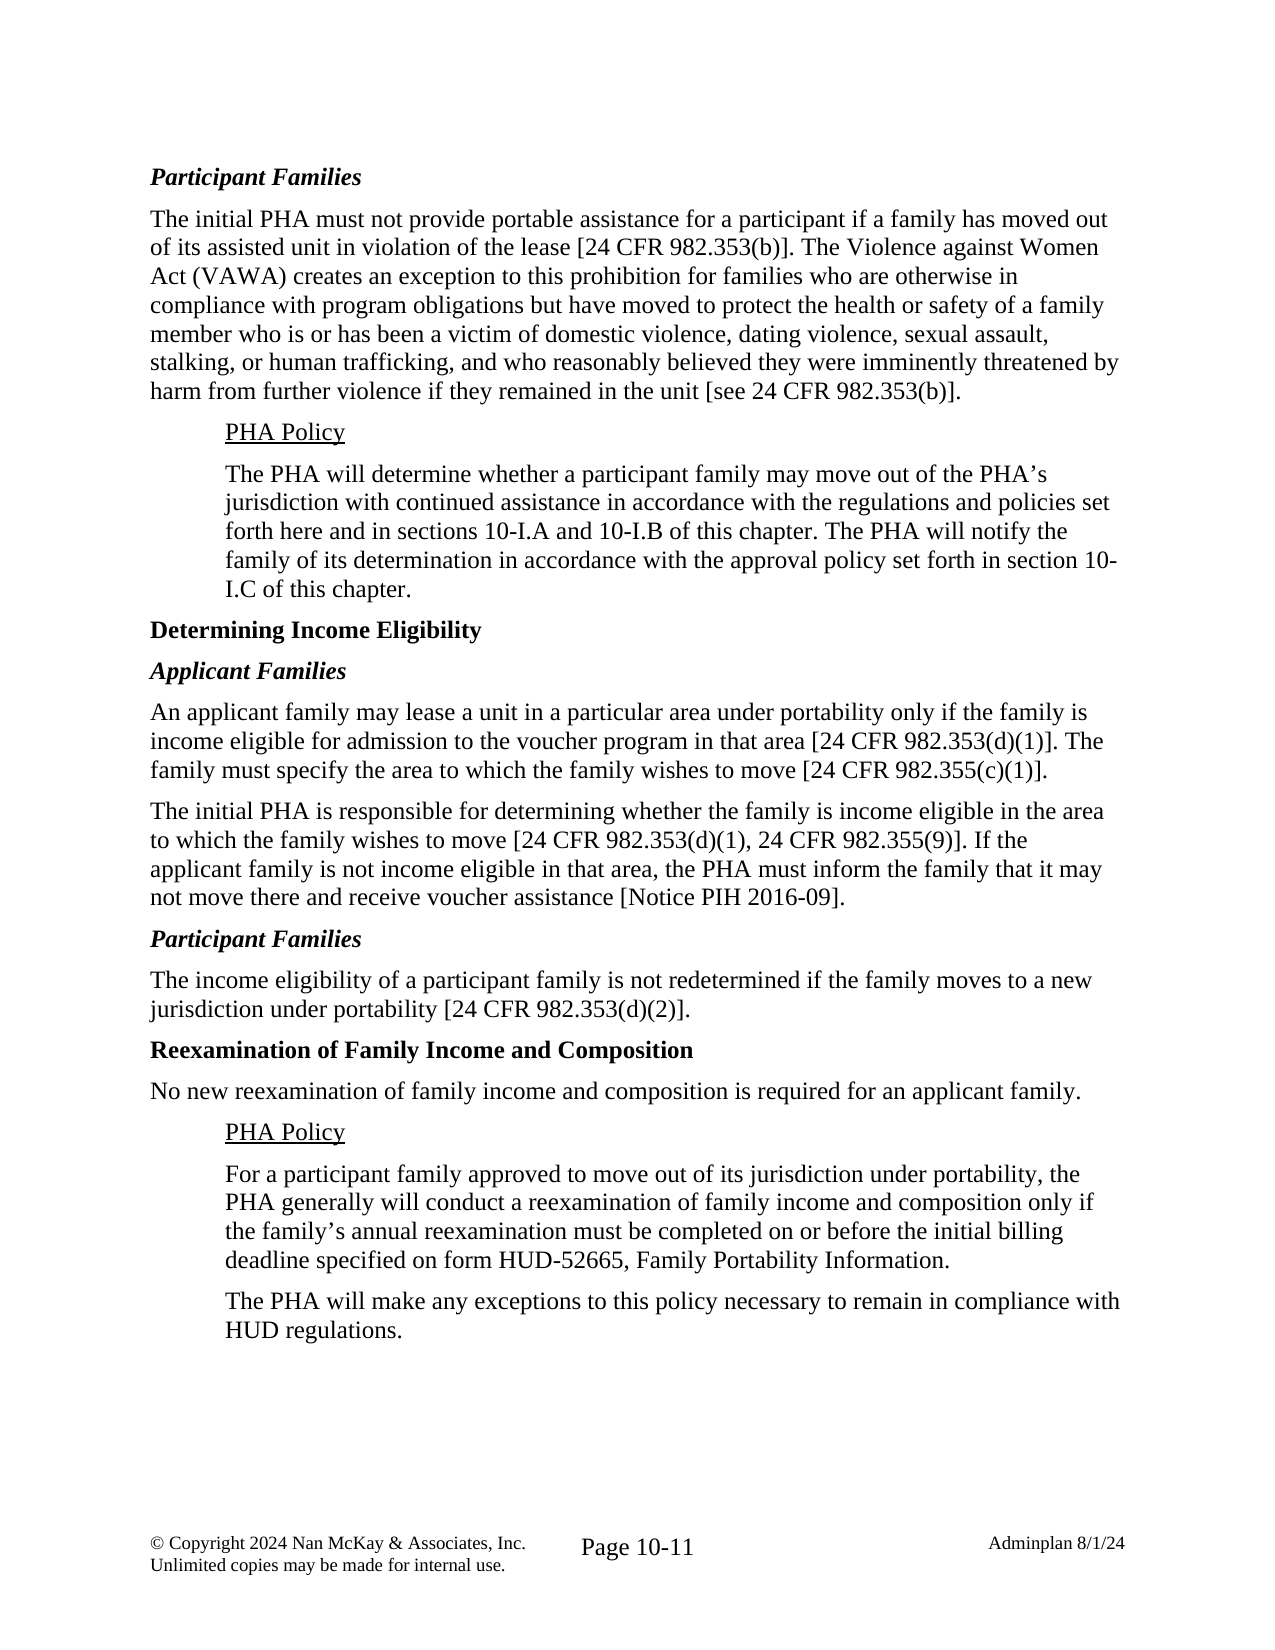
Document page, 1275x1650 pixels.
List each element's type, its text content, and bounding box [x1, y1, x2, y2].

text Applicant Families [150, 656, 1125, 685]
text The initial PHA is responsible for determining whether the family is income eligible in the area to which the family wishes to move [24 CFR 982.353(d)(1), 24 CFR 982.355(9)]. If the applicant family is not income eligible in that area, the PHA must inform the family that it may not move there and receive voucher assistance [Notice PIH 2016-09]. [150, 796, 1125, 911]
text Reexamination of Family Income and Composition [150, 1035, 1125, 1064]
text For a participant family approved to move out of its jurisdiction under portability, the PHA generally will conduct a reexamination of family income and composition only if the family’s annual reexamination must be completed on or before the initial billing deadline specified on form HUD-52665, Family Portability Information. [225, 1159, 1125, 1274]
list PHA Policy [225, 417, 1125, 446]
text No new reexamination of family income and composition is required for an applicant family. [150, 1076, 1125, 1105]
text Participant Families [150, 924, 1125, 952]
text The PHA will make any exceptions to this policy necessary to remain in compliance with HUD regulations. [225, 1286, 1125, 1344]
text Determining Income Eligibility [150, 615, 1125, 644]
text The income eligibility of a participant family is not redetermined if the family moves to a new jurisdiction under portability [24 CFR 982.353(d)(2)]. [150, 965, 1125, 1022]
list PHA Policy [225, 1117, 1125, 1146]
text An applicant family may lease a unit in a particular area under portability only if the family is income eligible for admission to the voucher program in that area [24 CFR 982.353(d)(1)]. The family must specify the area to which the family wishes to move [24 CFR 982.355(c)(1)]. [150, 697, 1125, 784]
text The initial PHA must not provide portable assistance for a participant if a family has moved out of its assisted unit in violation of the lease [24 CFR 982.353(b)]. The Violence against Women Act (VAWA) creates an exception to this prohibition for families who are otherwise in compliance with program obligations but have moved to protect the health or safety of a family member who is or has been a victim of domestic violence, dating violence, sexual assault, stalking, or human trafficking, and who reasonably believed they were imminently threatened by harm from further violence if they remained in the unit [see 24 CFR 982.353(b)]. [150, 204, 1125, 405]
text Participant Families [150, 162, 1125, 191]
text The PHA will determine whether a participant family may move out of the PHA’s jurisdiction with continued assistance in accordance with the regulations and policies set forth here and in sections 10-I.A and 10-I.B of this chapter. The PHA will notify the family of its determination in accordance with the approval policy set forth in section 10-I.C of this chapter. [225, 459, 1125, 602]
